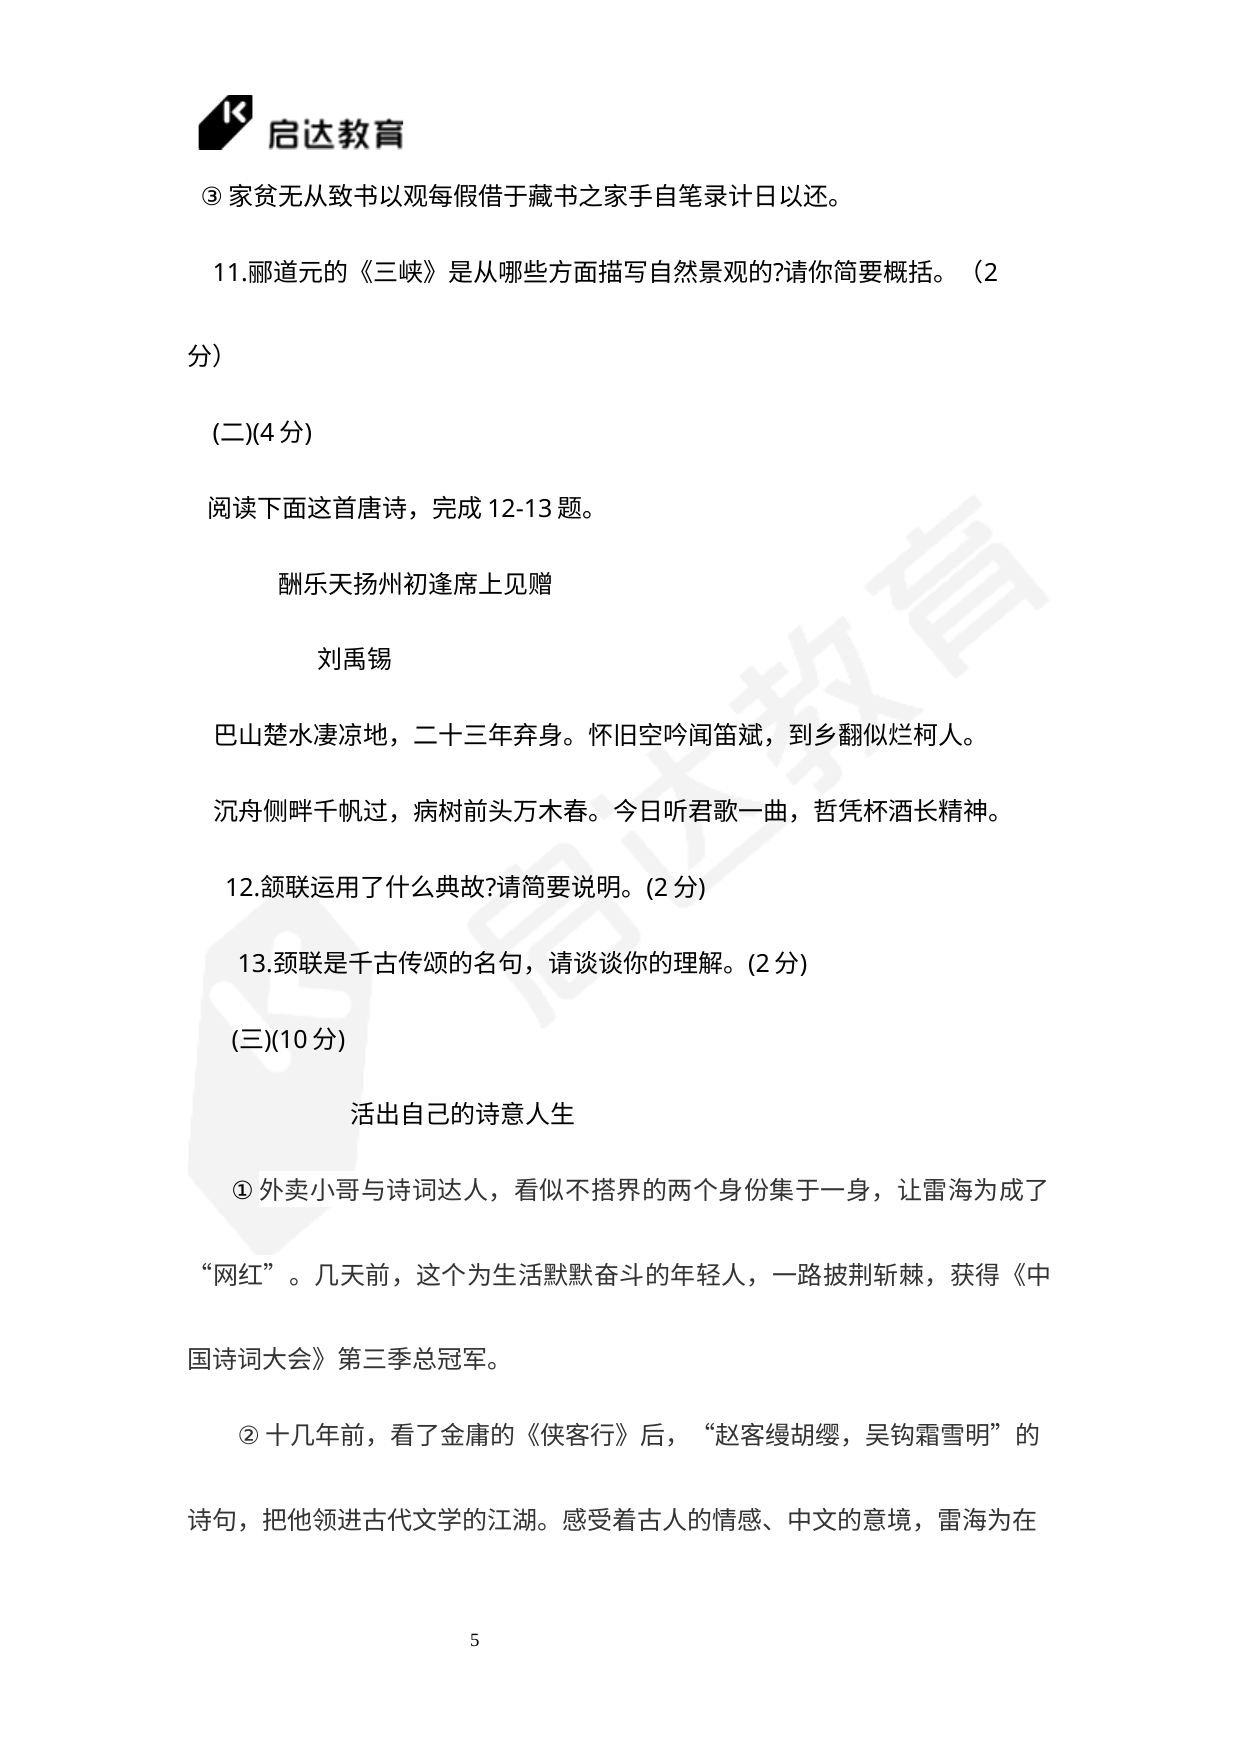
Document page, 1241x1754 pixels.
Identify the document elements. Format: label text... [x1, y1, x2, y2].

text (二)(4分) [187, 398, 1053, 463]
text ③家贫无从致书以观每假借于藏书之家手自笔录计日以还。 [187, 162, 1053, 227]
text 13.颈联是千古传颂的名句，请谈谈你的理解。(2分) [187, 929, 1053, 994]
text 活出自己的诗意人生 [187, 1081, 1053, 1146]
text ①外卖小哥与诗词达人，看似不搭界的两个身份集于一身，让雷海为成了“网红”。几天前，这个为生活默默奋斗的年轻人，一路披荆斩棘，获得《中国诗词大会》第三季总冠军。 [187, 1156, 1053, 1390]
text 巴山楚水凄凉地，二十三年弃身。怀旧空吟闻笛斌，到乡翻似烂柯人。 [187, 701, 1053, 766]
text (三)(10分) [187, 1005, 1053, 1070]
text 刘禹锡 [187, 626, 1053, 691]
picture [198, 95, 404, 150]
text 沉舟侧畔千帆过，病树前头万木春。今日听君歌一曲，哲凭杯酒长精神。 [187, 777, 1053, 842]
text 酬乐天扬州初逢席上见赠 [187, 550, 1053, 615]
text 11.郦道元的《三峡》是从哪些方面描写自然景观的?请你简要概括。（2分） [187, 238, 1053, 387]
text 阅读下面这首唐诗，完成12-13题。 [187, 474, 1053, 539]
text ②十几年前，看了金庸的《侠客行》后，“赵客缦胡缨，吴钩霜雪明”的诗句，把他领进古代文学的江湖。感受着古人的情感、中文的意境，雷海为在工作之余不断读诗、背诗。打工持续了多少年，诗词就陪伴了他多少年。决赛播出的当天他依然穿梭于杭州的巷陌之中， [187, 1401, 1053, 1551]
text 12.颔联运用了什么典故?请简要说明。(2分) [187, 853, 1053, 918]
